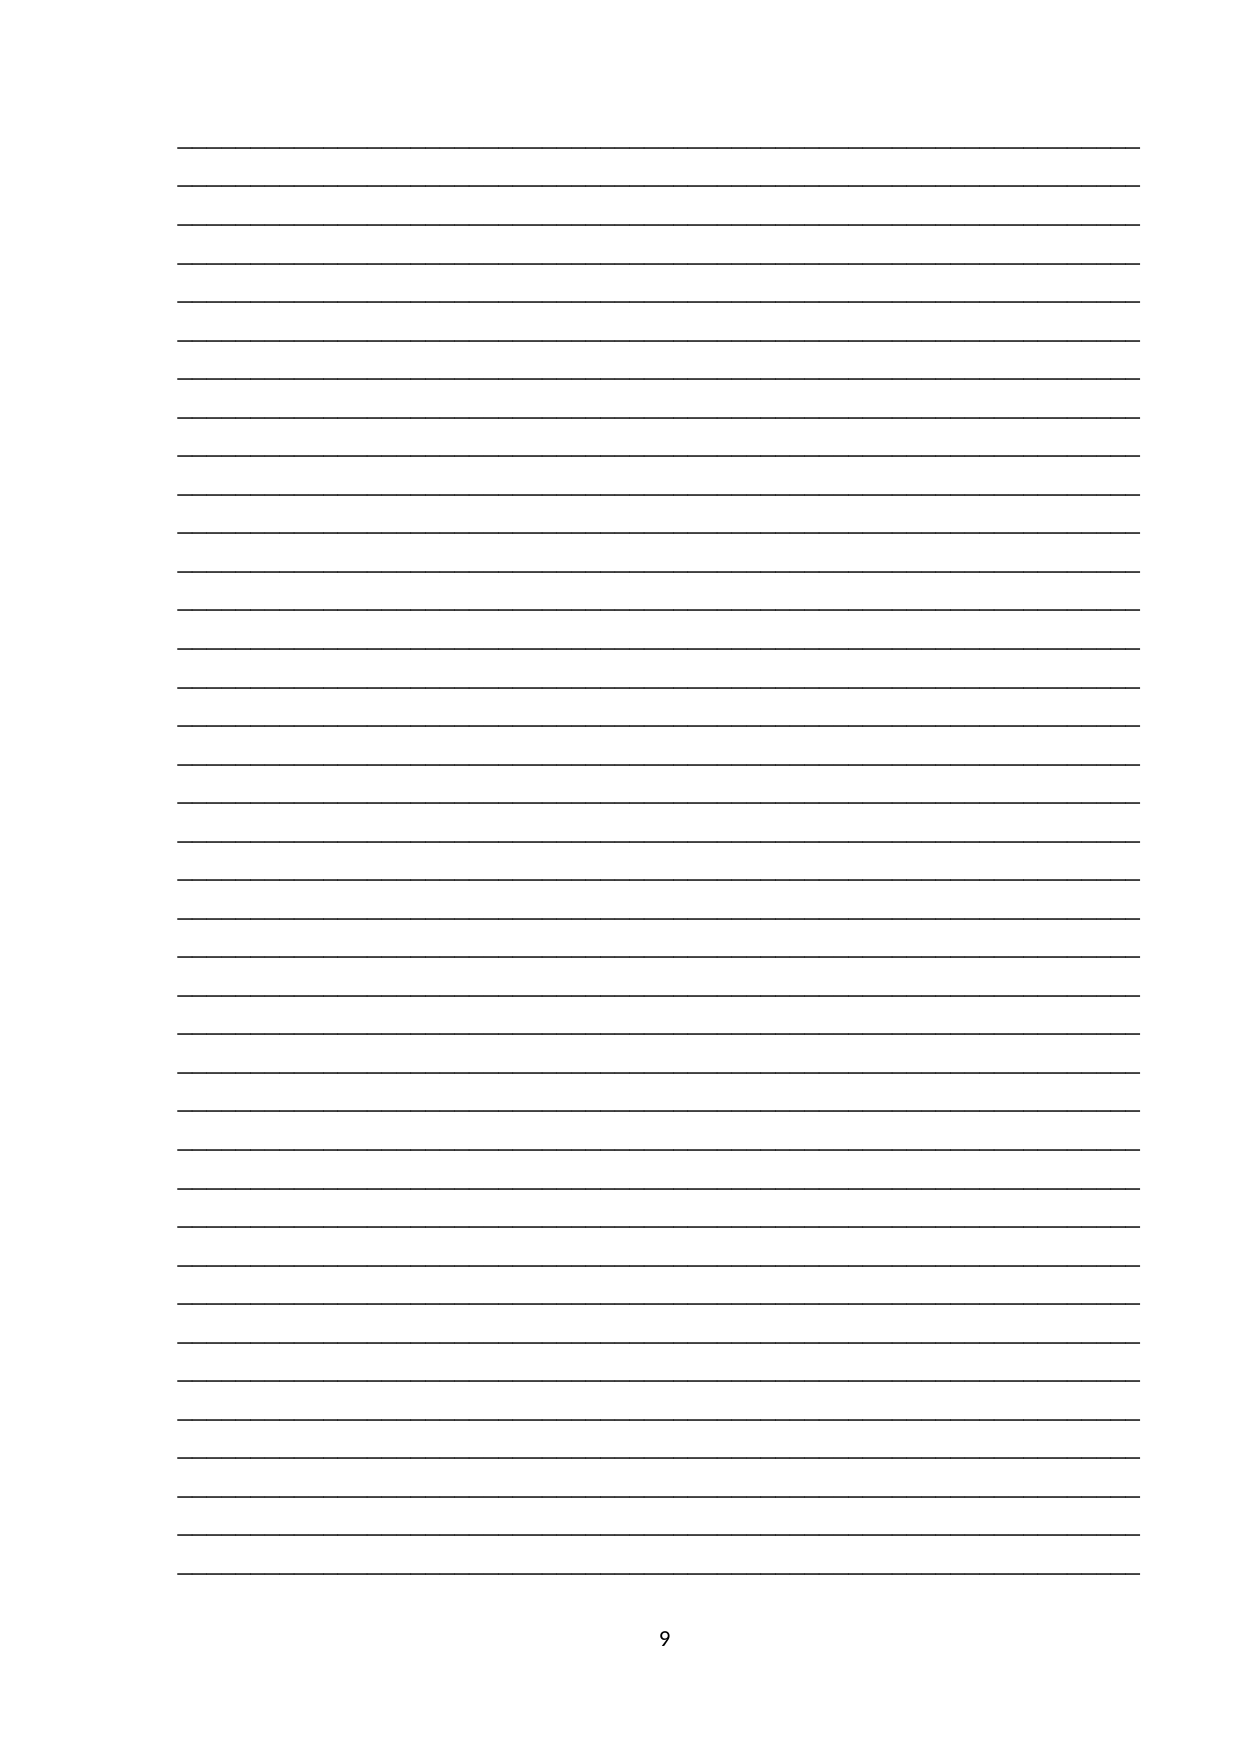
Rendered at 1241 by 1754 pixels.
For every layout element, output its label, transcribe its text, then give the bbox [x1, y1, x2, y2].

text ____________________________________________________________________________________________________________________________________ [177, 349, 1152, 421]
text ____________________________________________________________________________________________________________________________________ [177, 966, 1152, 1038]
text ____________________________________________________________________________________________________________________________________ [177, 1197, 1152, 1269]
text ____________________________________________________________________________________________________________________________________ [177, 1120, 1152, 1192]
text ____________________________________________________________________________________________________________________________________ [177, 735, 1152, 807]
text ____________________________________________________________________________________________________________________________________ [177, 581, 1152, 653]
text ____________________________________________________________________________________________________________________________________ [177, 195, 1152, 267]
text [177, 1506, 1152, 1578]
text ____________________________________________________________________________________________________________________________________ [177, 1043, 1152, 1115]
text ____________________________________________________________________________________________________________________________________ [177, 658, 1152, 730]
text ____________________________________________________________________________________________________________________________________ [177, 272, 1152, 344]
text ____________________________________________________________________________________________________________________________________ [177, 426, 1152, 498]
text ____________________________________________________________________________________________________________________________________ [177, 503, 1152, 576]
text ____________________________________________________________________________________________________________________________________ [177, 889, 1152, 961]
text ____________________________________________________________________________________________________________________________________ [177, 812, 1152, 884]
text ____________________________________________________________________________________________________________________________________ [177, 1274, 1152, 1346]
text ____________________________________________________________________________________________________________________________________ [177, 118, 1152, 190]
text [177, 1428, 1152, 1501]
text ____________________________________________________________________________________________________________________________________ [177, 1351, 1152, 1423]
